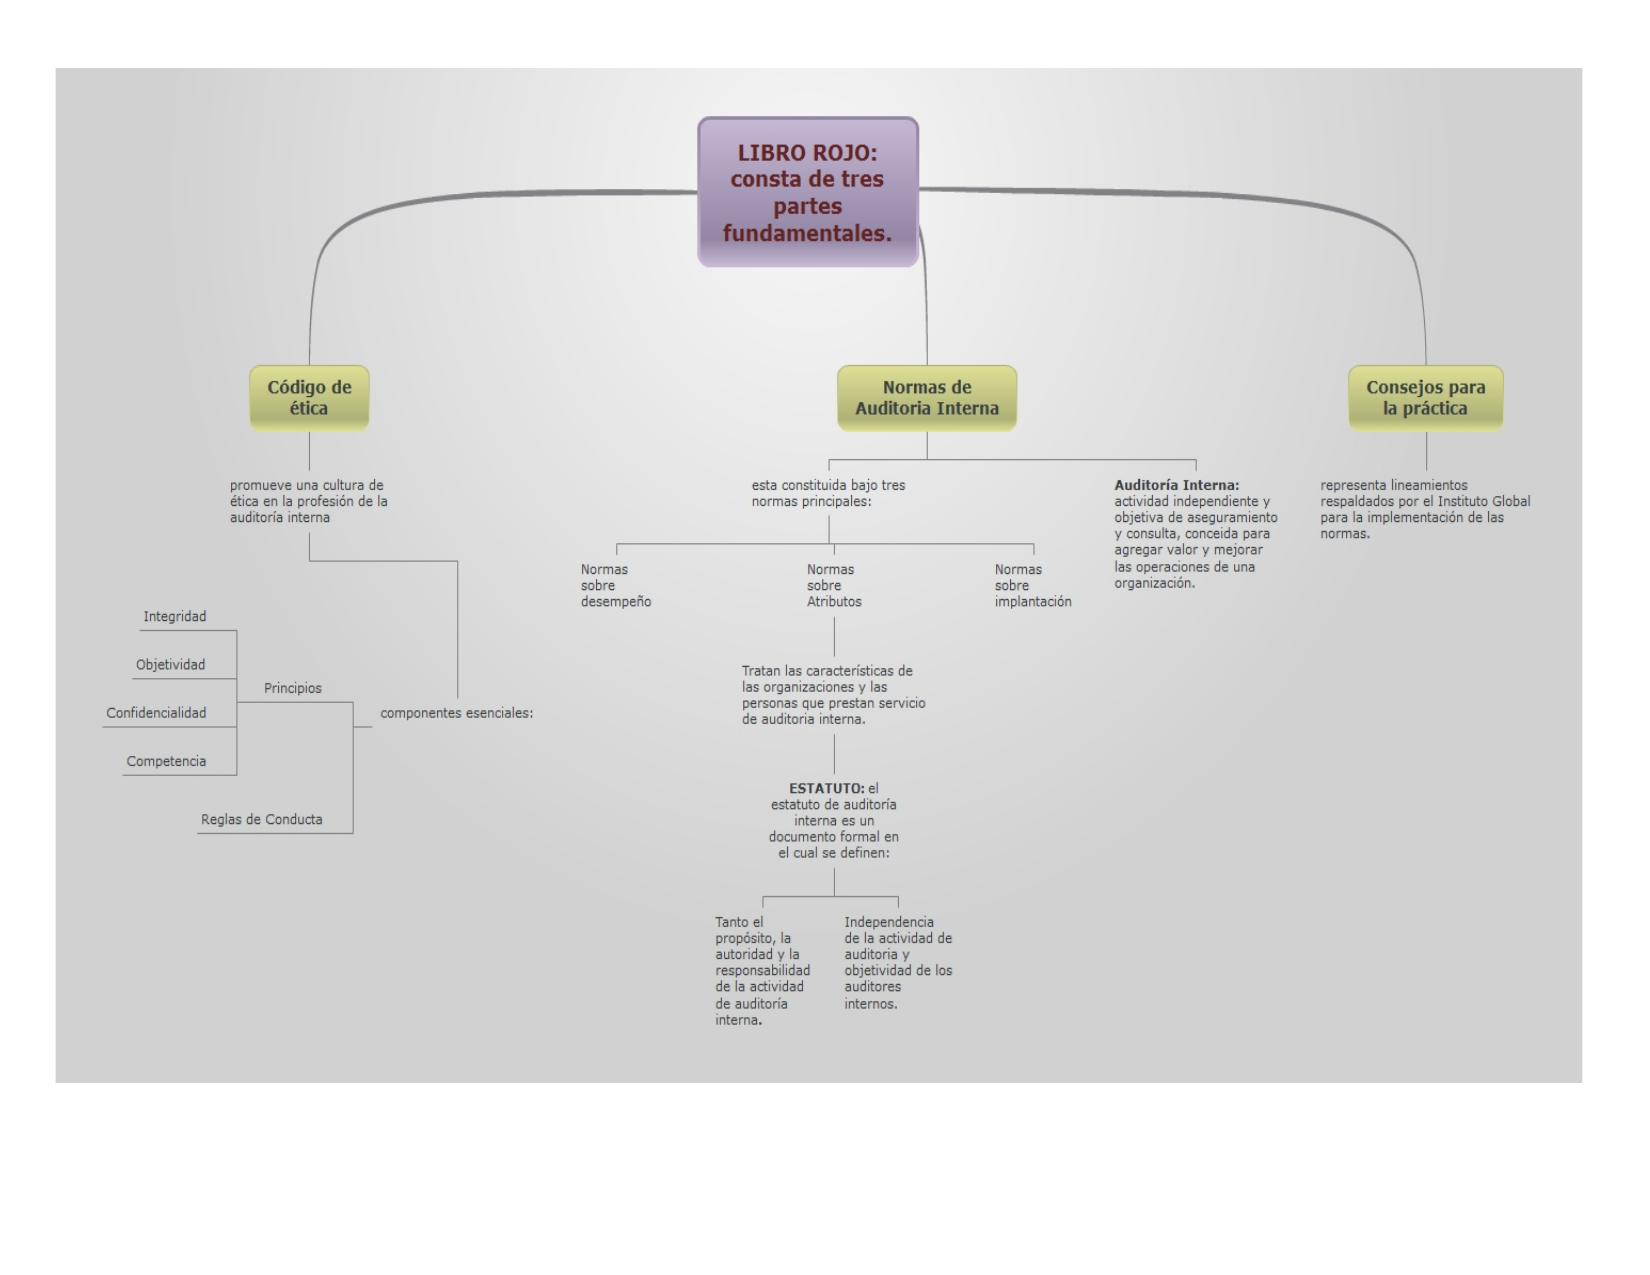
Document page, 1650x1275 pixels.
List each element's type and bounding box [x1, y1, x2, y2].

picture [55, 68, 1583, 1083]
